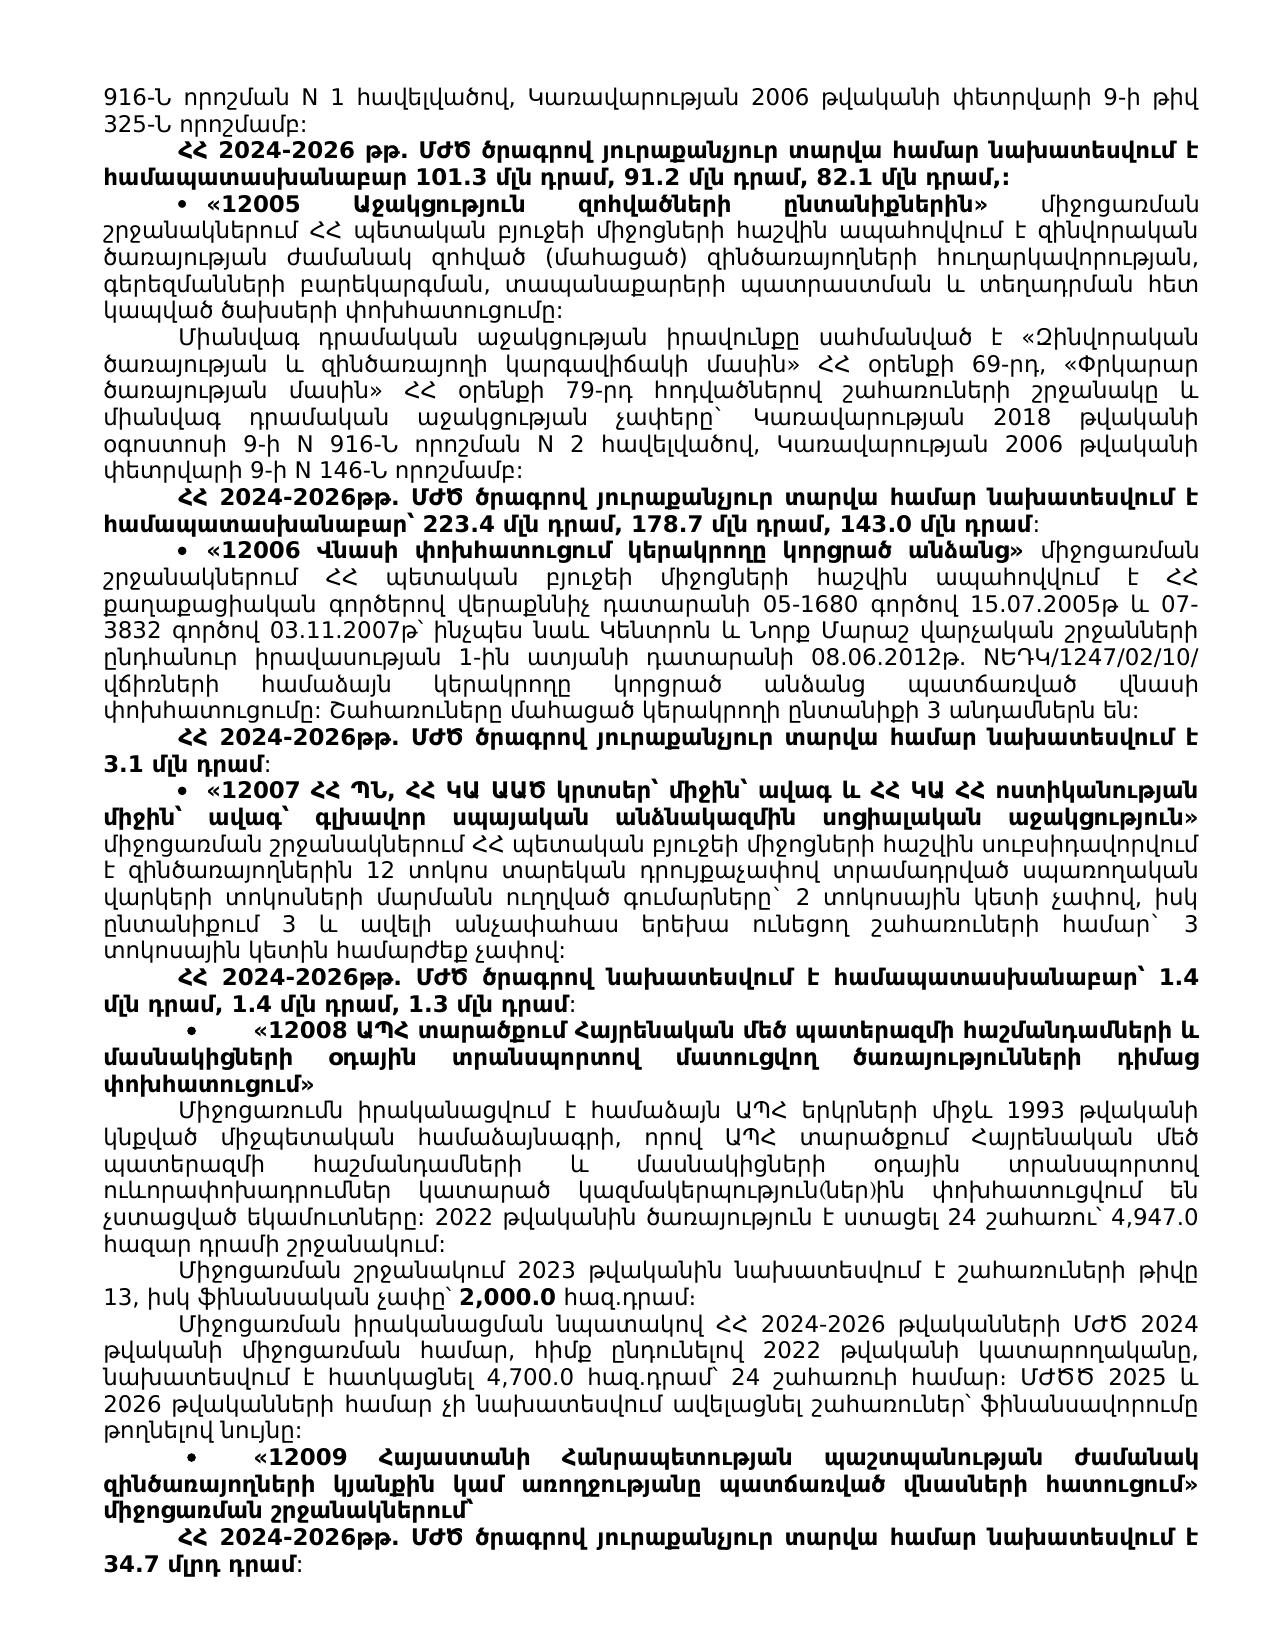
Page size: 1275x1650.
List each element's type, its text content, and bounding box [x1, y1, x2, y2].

text Միջոցառման իրականացման նպատակով ՀՀ 2024-2026 թվականների ՄԺԾ 2024 թվականի միջոցառման համար, հիմք ընդունելով 2022 թվականի կատարողականը, նախատեսվում է հատկացնել 4,700.0 հազ.դրամ՝ 24 շահառուի համար։ ՄԺԾԾ 2025 և 2026 թվականների համար չի նախատեսվում ավելացնել շահառուներ՝ ֆինանսավորումը թողնելով նույնը: [103, 1311, 1200, 1444]
text Միջոցառումն իրականացվում է համաձայն ԱՊՀ երկրների միջև 1993 թվականի կնքված միջպետական համաձայնագրի, որով ԱՊՀ տարածքում Հայրենական մեծ պատերազմի հաշմանդամների և մասնակիցների օդային տրանսպորտով ուևորափոխադրումներ կատարած կազմակերպություններին փոխհատուցվում են չստացված եկամուտները: 2022 թվականին ծառայություն է ստացել 24 շահառու՝ 4,947.0 հազար դրամի շրջանակում: [103, 1098, 1200, 1258]
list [103, 84, 1200, 138]
text ՀՀ 2024-2026 թթ. ՄԺԾ ծրագրով յուրաքանչյուր տարվա համար նախատեսվում է համապատասխանաբար 101.3 մլն դրամ, 91.2 մլն դրամ, 82.1 մլն դրամ,: [103, 138, 1200, 191]
list «12007 ՀՀ ՊՆ, ՀՀ ԿԱ ԱԱԾ կրտսեր՝ միջին՝ ավագ և ՀՀ ԿԱ ՀՀ ոստիկանության միջին՝ ավագ՝ գլխավոր սպայական անձնակազմին սոցիալական աջակցություն» միջոցառման շրջանակներում ՀՀ պետական բյուջեի միջոցների հաշվին սուբսիդավորվում է զինծառայողներին 12 տոկոս տարեկան դրույքաչափով տրամադրված սպառողական վարկերի տոկոսների մարմանն ուղղված գումարները` 2 տոկոսային կետի չափով, իսկ ընտանիքում 3 և ավելի անչափահաս երեխա ունեցող շահառուների համար` 3 տոկոսային կետին համարժեք չափով: [103, 778, 1200, 964]
list «12009 Հայաստանի Հանրապետության պաշտպանության ժամանակ զինծառայողների կյանքին կամ առողջությանը պատճառված վնասների հատուցում» միջոցառման շրջանակներում՝ [103, 1444, 1200, 1524]
text Միջոցառման շրջանակում 2023 թվականին նախատեսվում է շահառուների թիվը 13, իսկ ֆինանսական չափը՝ 2,000.0 հազ.դրամ։ [103, 1258, 1200, 1311]
list «12005 Աջակցություն զոհվածների ընտանիքներին» միջոցառման շրջանակներում ՀՀ պետական բյուջեի միջոցների հաշվին ապահովվում է զինվորական ծառայության ժամանակ զոհված (մահացած) զինծառայողների հուղարկավորության, գերեզմանների բարեկարգման, տապանաքարերի պատրաստման և տեղադրման հետ կապված ծախսերի փոխհատուցումը: [103, 191, 1200, 324]
list «12006 Վնասի փոխհատուցում կերակրողը կորցրած անձանց» միջոցառման շրջանակներում ՀՀ պետական բյուջեի միջոցների հաշվին ապահովվում է ՀՀ քաղաքացիական գործերով վերաքննիչ դատարանի 05-1680 գործով 15.07.2005թ և 07-3832 գործով 03.11.2007թ՝ ինչպես նաև Կենտրոն և Նորք Մարաշ վարչական շրջանների ընդհանուր իրավասության 1-ին ատյանի դատարանի 08.06.2012թ. NԵԴԿ/1247/02/10/ վճիռների համաձայն կերակրողը կորցրած անձանց պատճառված վնասի փոխհատուցումը: Շահառուները մահացած կերակրողի ընտանիքի 3 անդամներն են: [103, 538, 1200, 724]
text ՀՀ 2024-2026թթ. ՄԺԾ ծրագրով նախատեսվում է համապատասխանաբար՝ 1.4 մլն դրամ, 1.4 մլն դրամ, 1.3 մլն դրամ: [103, 964, 1200, 1018]
text Միանվագ դրամական աջակցության իրավունքը սահմանված է «Զինվորական ծառայության և զինծառայողի կարգավիճակի մասին» ՀՀ օրենքի 69-րդ, «Փրկարար ծառայության մասին» ՀՀ օրենքի 79-րդ հոդվածներով շահառուների շրջանակը և միանվագ դրամական աջակցության չափերը` Կառավարության 2018 թվականի օգոստոսի 9-ի N 916-Ն որոշման N 2 հավելվածով, Կառավարության 2006 թվականի փետրվարի 9-ի N 146-Ն որոշմամբ: [103, 324, 1200, 484]
text ՀՀ 2024-2026թթ. ՄԺԾ ծրագրով յուրաքանչյուր տարվա համար նախատեսվում է 3.1 մլն դրամ: [103, 724, 1200, 778]
text ՀՀ 2024-2026թթ. ՄԺԾ ծրագրով յուրաքանչյուր տարվա համար նախատեսվում է 34.7 մլրդ դրամ: [103, 1524, 1200, 1578]
list «12008 ԱՊՀ տարածքում Հայրենական մեծ պատերազմի հաշմանդամների և մասնակիցների օդային տրանսպորտով մատուցվող ծառայությունների դիմաց փոխհատուցում» [103, 1018, 1200, 1098]
text ՀՀ 2024-2026թթ. ՄԺԾ ծրագրով յուրաքանչյուր տարվա համար նախատեսվում է համապատասխանաբար՝ 223.4 մլն դրամ, 178.7 մլն դրամ, 143.0 մլն դրամ: [103, 484, 1200, 538]
